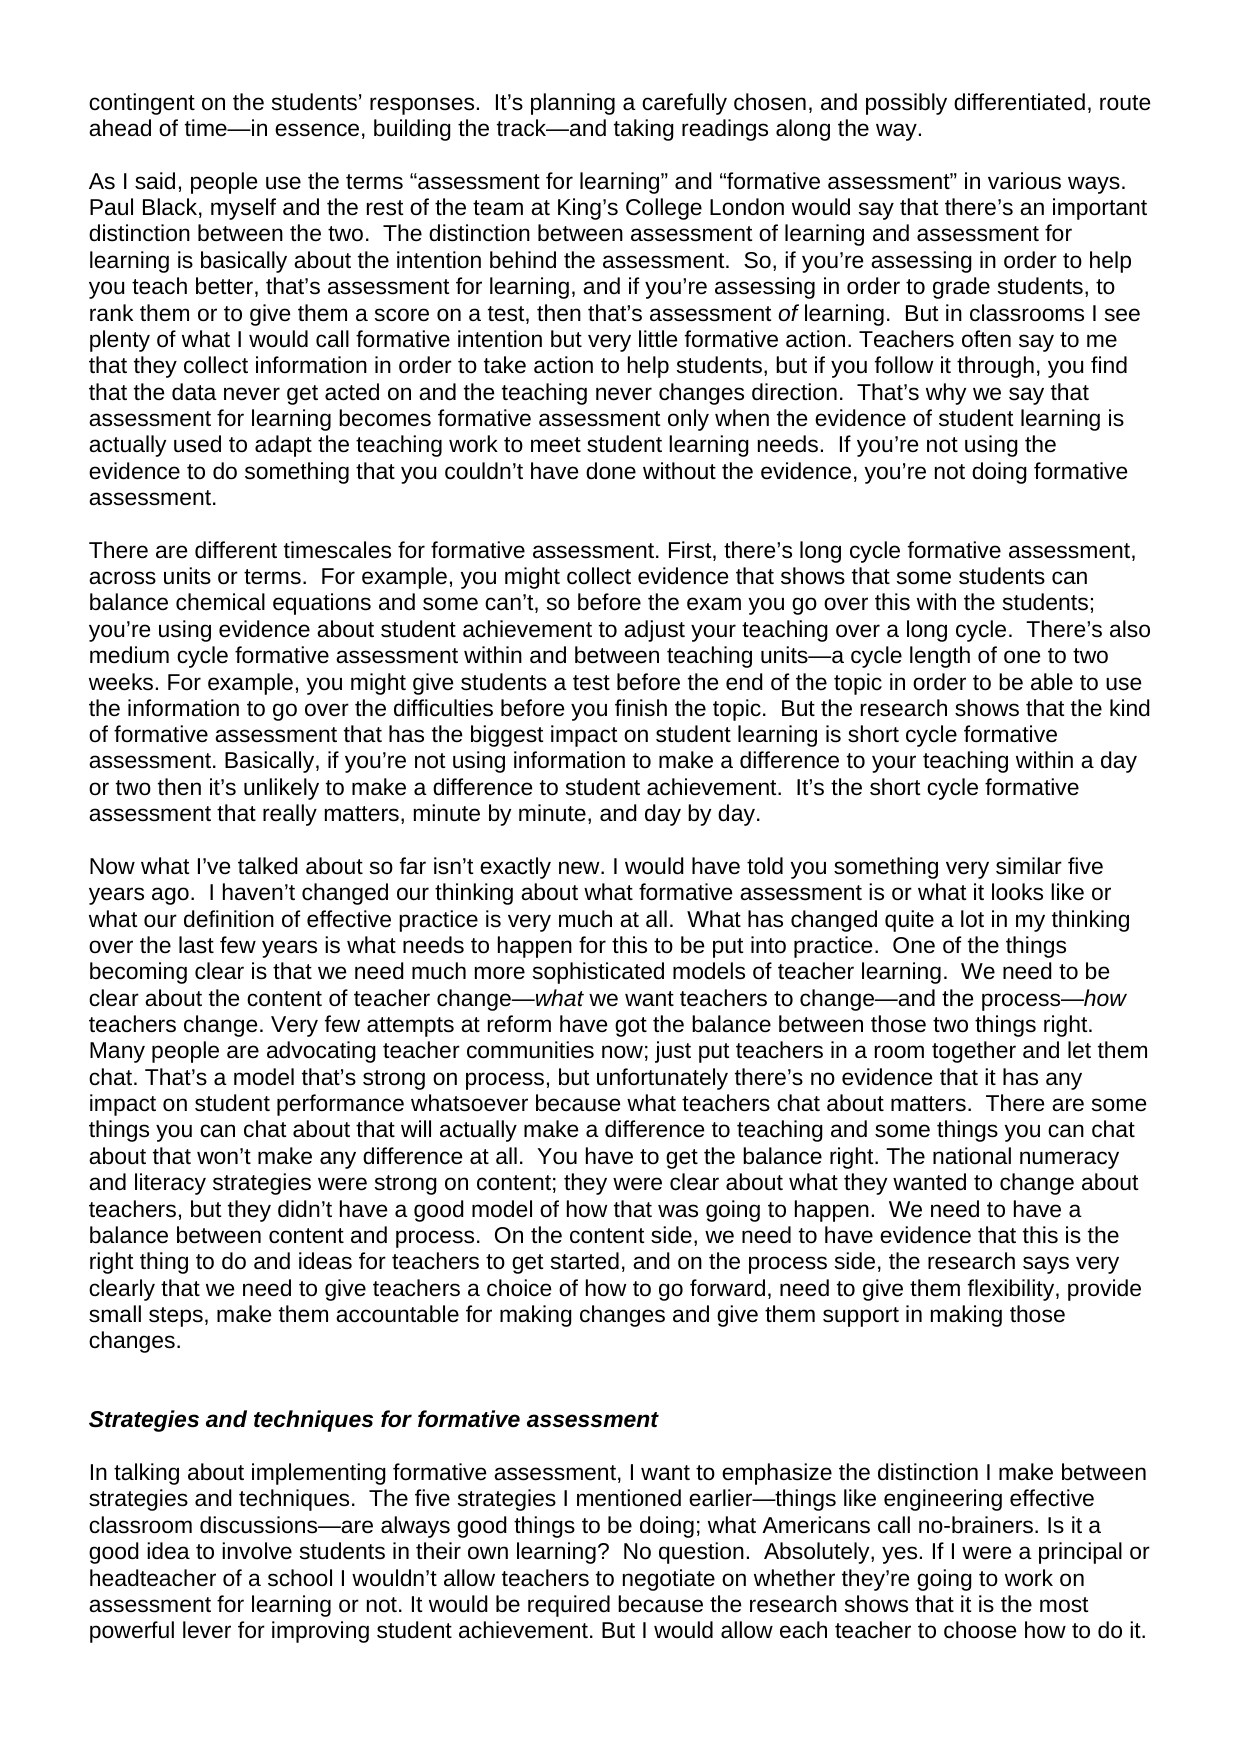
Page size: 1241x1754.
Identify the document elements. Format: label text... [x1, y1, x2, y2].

text Now what I’ve talked about so far isn’t exactly new. I would have told you something very similar five years ago. I haven’t changed our thinking about what formative assessment is or what it looks like or what our definition of effective practice is very much at all. What has changed quite a lot in my thinking over the last few years is what needs to happen for this to be put into practice. One of the things becoming clear is that we need much more sophisticated models of teacher learning. We need to be clear about the content of teacher change—what we want teachers to change—and the process—how teachers change. Very few attempts at reform have got the balance between those two things right. Many people are advocating teacher communities now; just put teachers in a room together and let them chat. That’s a model that’s strong on process, but unfortunately there’s no evidence that it has any impact on student performance whatsoever because what teachers chat about matters. There are some things you can chat about that will actually make a difference to teaching and some things you can chat about that won’t make any difference at all. You have to get the balance right. The national numeracy and literacy strategies were strong on content; they were clear about what they wanted to change about teachers, but they didn’t have a good model of how that was going to happen. We need to have a balance between content and process. On the content side, we need to have evidence that this is the right thing to do and ideas for teachers to get started, and on the process side, the research says very clearly that we need to give teachers a choice of how to go forward, need to give them flexibility, provide small steps, make them accountable for making changes and give them support in making those changes. [89, 853, 1152, 1354]
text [89, 1459, 1152, 1643]
subtitle Strategies and techniques for formative assessment [89, 1406, 1152, 1433]
text As I said, people use the terms “assessment for learning” and “formative assessment” in various ways. Paul Black, myself and the rest of the team at King’s College London would say that there’s an important distinction between the two. The distinction between assessment of learning and assessment for learning is basically about the intention behind the assessment. So, if you’re assessing in order to help you teach better, that’s assessment for learning, and if you’re assessing in order to grade students, to rank them or to give them a score on a test, then that’s assessment of learning. But in classrooms I see plenty of what I would call formative intention but very little formative action. Teachers often say to me that they collect information in order to take action to help students, but if you follow it through, you find that the data never get acted on and the teaching never changes direction. That’s why we say that assessment for learning becomes formative assessment only when the evidence of student learning is actually used to adapt the teaching work to meet student learning needs. If you’re not using the evidence to do something that you couldn’t have done without the evidence, you’re not doing formative assessment. [89, 168, 1152, 510]
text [89, 89, 1152, 141]
text There are different timescales for formative assessment. First, there’s long cycle formative assessment, across units or terms. For example, you might collect evidence that shows that some students can balance chemical equations and some can’t, so before the exam you go over this with the students; you’re using evidence about student achievement to adjust your teaching over a long cycle. There’s also medium cycle formative assessment within and between teaching units—a cycle length of one to two weeks. For example, you might give students a test before the end of the topic in order to be able to use the information to go over the difficulties before you finish the topic. But the research shows that the kind of formative assessment that has the biggest impact on student learning is short cycle formative assessment. Basically, if you’re not using information to make a difference to your teaching within a day or two then it’s unlikely to make a difference to student achievement. It’s the short cycle formative assessment that really matters, minute by minute, and day by day. [89, 537, 1152, 827]
